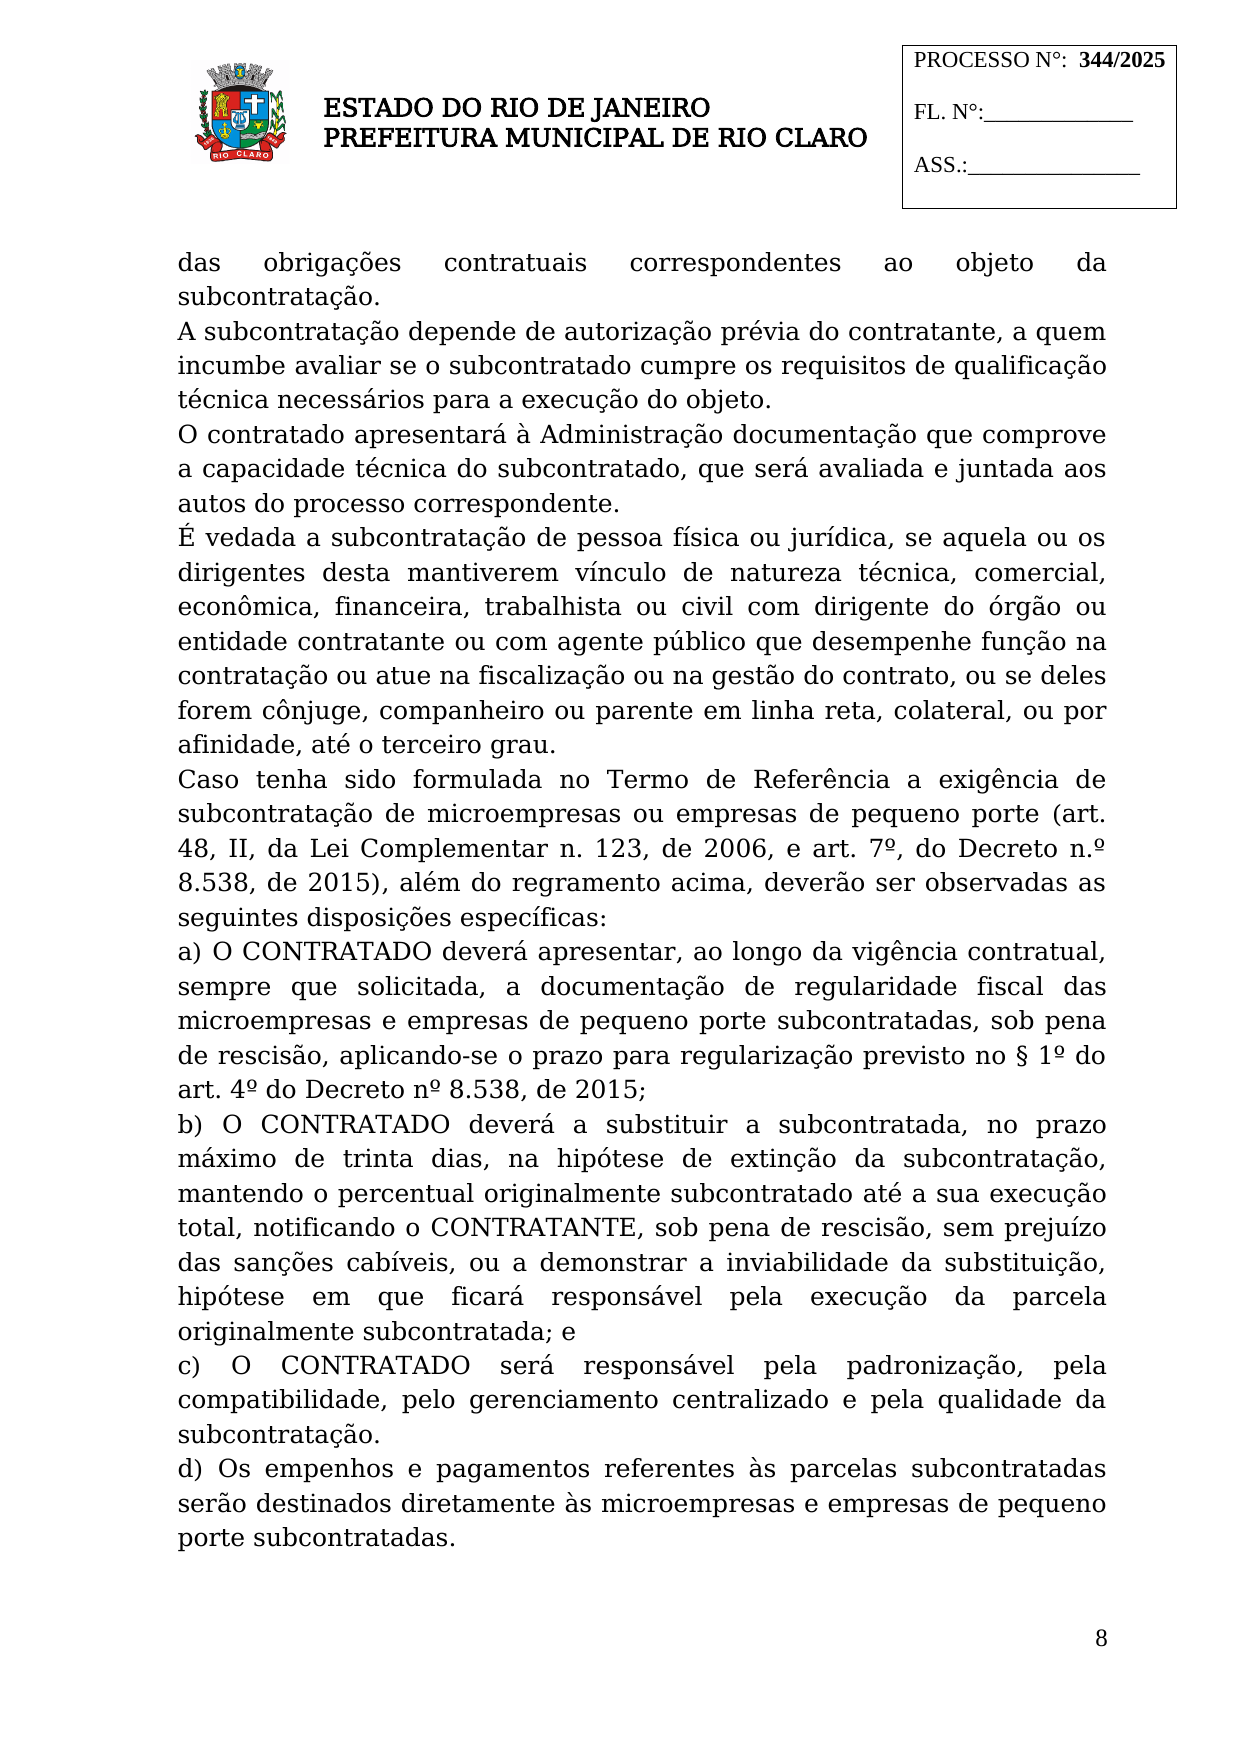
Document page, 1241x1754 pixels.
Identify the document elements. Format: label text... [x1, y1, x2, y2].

picture [190, 60, 290, 165]
text c) O CONTRATADO será responsável pela padronização, pela compatibilidade, pelo gerenciamento centralizado e pela qualidade da subcontratação. [177, 1349, 1107, 1448]
text b) O CONTRATADO deverá a substituir a subcontratada, no prazo máximo de trinta dias, na hipótese de extinção da subcontratação, mantendo o percentual originalmente subcontratado até a sua execução total, notificando o CONTRATANTE, sob pena de rescisão, sem prejuízo das sanções cabíveis, ou a demonstrar a inviabilidade da substituição, hipótese em que ficará responsável pela execução da parcela originalmente subcontratada; e [177, 1108, 1107, 1345]
text É vedada a subcontratação de pessoa física ou jurídica, se aquela ou os dirigentes desta mantiverem vínculo de natureza técnica, comercial, econômica, financeira, trabalhista ou civil com dirigente do órgão ou entidade contratante ou com agente público que desempenhe função na contratação ou atue na fiscalização ou na gestão do contrato, ou se deles forem cônjuge, companheiro ou parente em linha reta, colateral, ou por afinidade, até o terceiro grau. [177, 522, 1107, 759]
text A subcontratação depende de autorização prévia do contratante, a quem incumbe avaliar se o subcontratado cumpre os requisitos de qualificação técnica necessários para a execução do objeto. [177, 315, 1107, 414]
text d) Os empenhos e pagamentos referentes às parcelas subcontratadas serão destinados diretamente às microempresas e empresas de pequeno porte subcontratadas. [177, 1453, 1107, 1552]
text O contratado apresentará à Administração documentação que comprove a capacidade técnica do subcontratado, que será avaliada e juntada aos autos do processo correspondente. [177, 419, 1107, 518]
text a) O CONTRATADO deverá apresentar, ao longo da vigência contratual, sempre que solicitada, a documentação de regularidade fiscal das microempresas e empresas de pequeno porte subcontratadas, sob pena de rescisão, aplicando-se o prazo para regularização previsto no § 1º do art. 4º do Decreto nº 8.538, de 2015; [177, 936, 1107, 1104]
text Caso tenha sido formulada no Termo de Referência a exigência de subcontratação de microempresas ou empresas de pequeno porte (art. 48, II, da Lei Complementar n. 123, de 2006, e art. 7º, do Decreto n.º 8.538, de 2015), além do regramento acima, deverão ser observadas as seguintes disposições específicas: [177, 763, 1107, 931]
